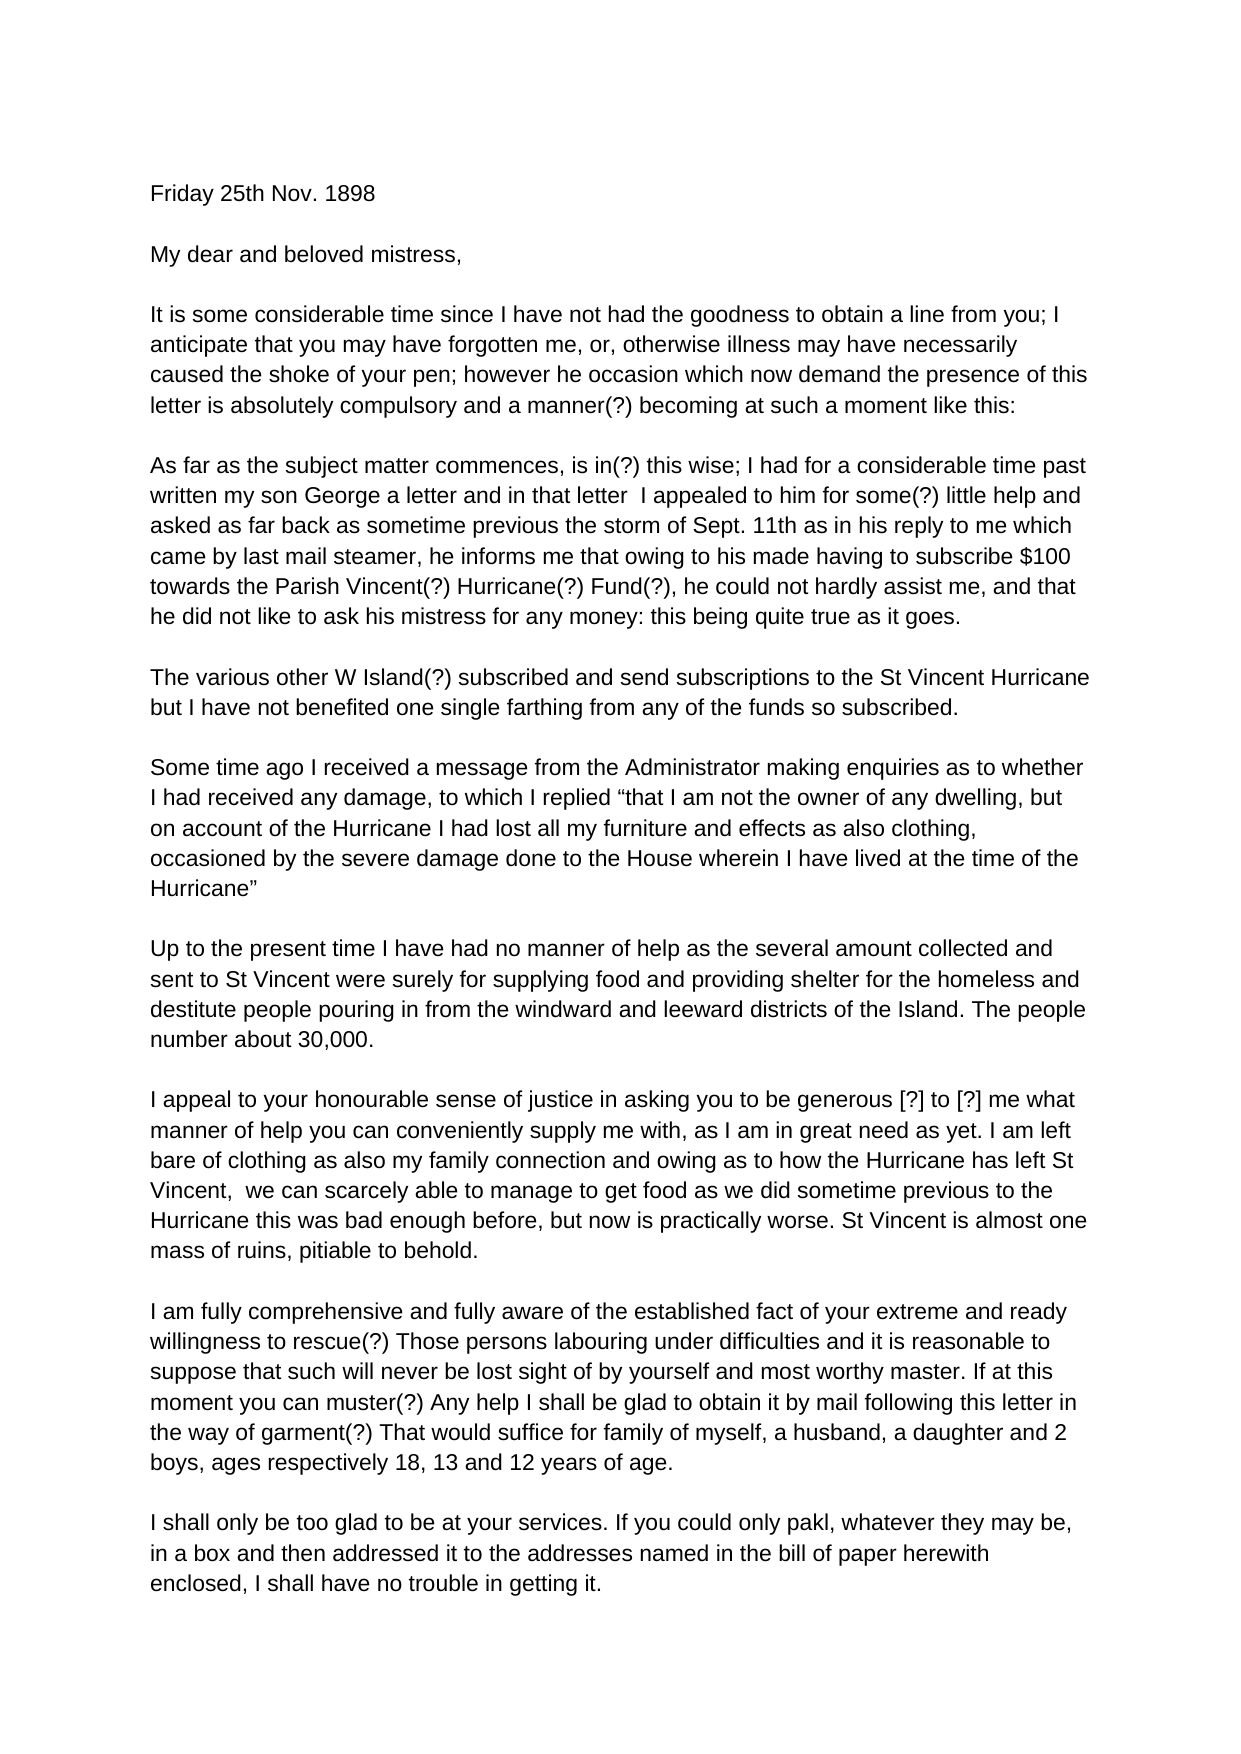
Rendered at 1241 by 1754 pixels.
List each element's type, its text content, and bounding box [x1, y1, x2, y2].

text Friday 25th Nov. 1898 [150, 180, 1090, 207]
text I shall only be too glad to be at your services. If you could only pakl, whatever they may be, in a box and then addressed it to the addresses named in the bill of paper herewith enclosed, I shall have no trouble in getting it. [150, 1509, 1090, 1596]
text Up to the present time I have had no manner of help as the several amount collected and sent to St Vincent were surely for supplying food and providing shelter for the homeless and destitute people pouring in from the windward and leeward districts of the Island. The people number about 30,000. [150, 935, 1090, 1052]
text Some time ago I received a message from the Administrator making enquiries as to whether I had received any damage, to which I replied “that I am not the owner of any dwelling, but on account of the Hurricane I had lost all my furniture and effects as also clothing, occasioned by the severe damage done to the House wherein I have lived at the time of the Hurricane” [150, 754, 1090, 901]
text I appeal to your honourable sense of justice in asking you to be generous [?] to [?] me what manner of help you can conveniently supply me with, as I am in great need as yet. I am left bare of clothing as also my family connection and owing as to how the Hurricane has left St Vincent, we can scarcely able to manage to get food as we did sometime previous to the Hurricane this was bad enough before, but now is practically worse. St Vincent is almost one mass of ruins, pitiable to behold. [150, 1086, 1090, 1264]
text My dear and beloved mistress, [150, 241, 1090, 267]
text I am fully comprehensive and fully aware of the established fact of your extreme and ready willingness to rescue(?) Those persons labouring under difficulties and it is reasonable to suppose that such will never be lost sight of by yourself and most worthy master. If at this moment you can muster(?) Any help I shall be glad to obtain it by mail following this letter in the way of garment(?) That would suffice for family of myself, a husband, a daughter and 2 boys, ages respectively 18, 13 and 12 years of age. [150, 1298, 1090, 1475]
text As far as the subject matter commences, is in(?) this wise; I had for a considerable time past written my son George a letter and in that letter I appealed to him for some(?) little help and asked as far back as sometime previous the storm of Sept. 11th as in his reply to me which came by last mail steamer, he informs me that owing to his made having to subscribe $100 towards the Parish Vincent(?) Hurricane(?) Fund(?), he could not hardly assist me, and that he did not like to ask his mistress for any money: this being quite true as it goes. [150, 452, 1090, 629]
text The various other W Island(?) subscribed and send subscriptions to the St Vincent Hurricane but I have not benefited one single farthing from any of the funds so subscribed. [150, 663, 1090, 720]
text It is some considerable time since I have not had the goodness to obtain a line from you; I anticipate that you may have forgotten me, or, otherwise illness may have necessarily caused the shoke of your pen; however he occasion which now demand the presence of this letter is absolutely compulsory and a manner(?) becoming at such a moment like this: [150, 301, 1090, 418]
